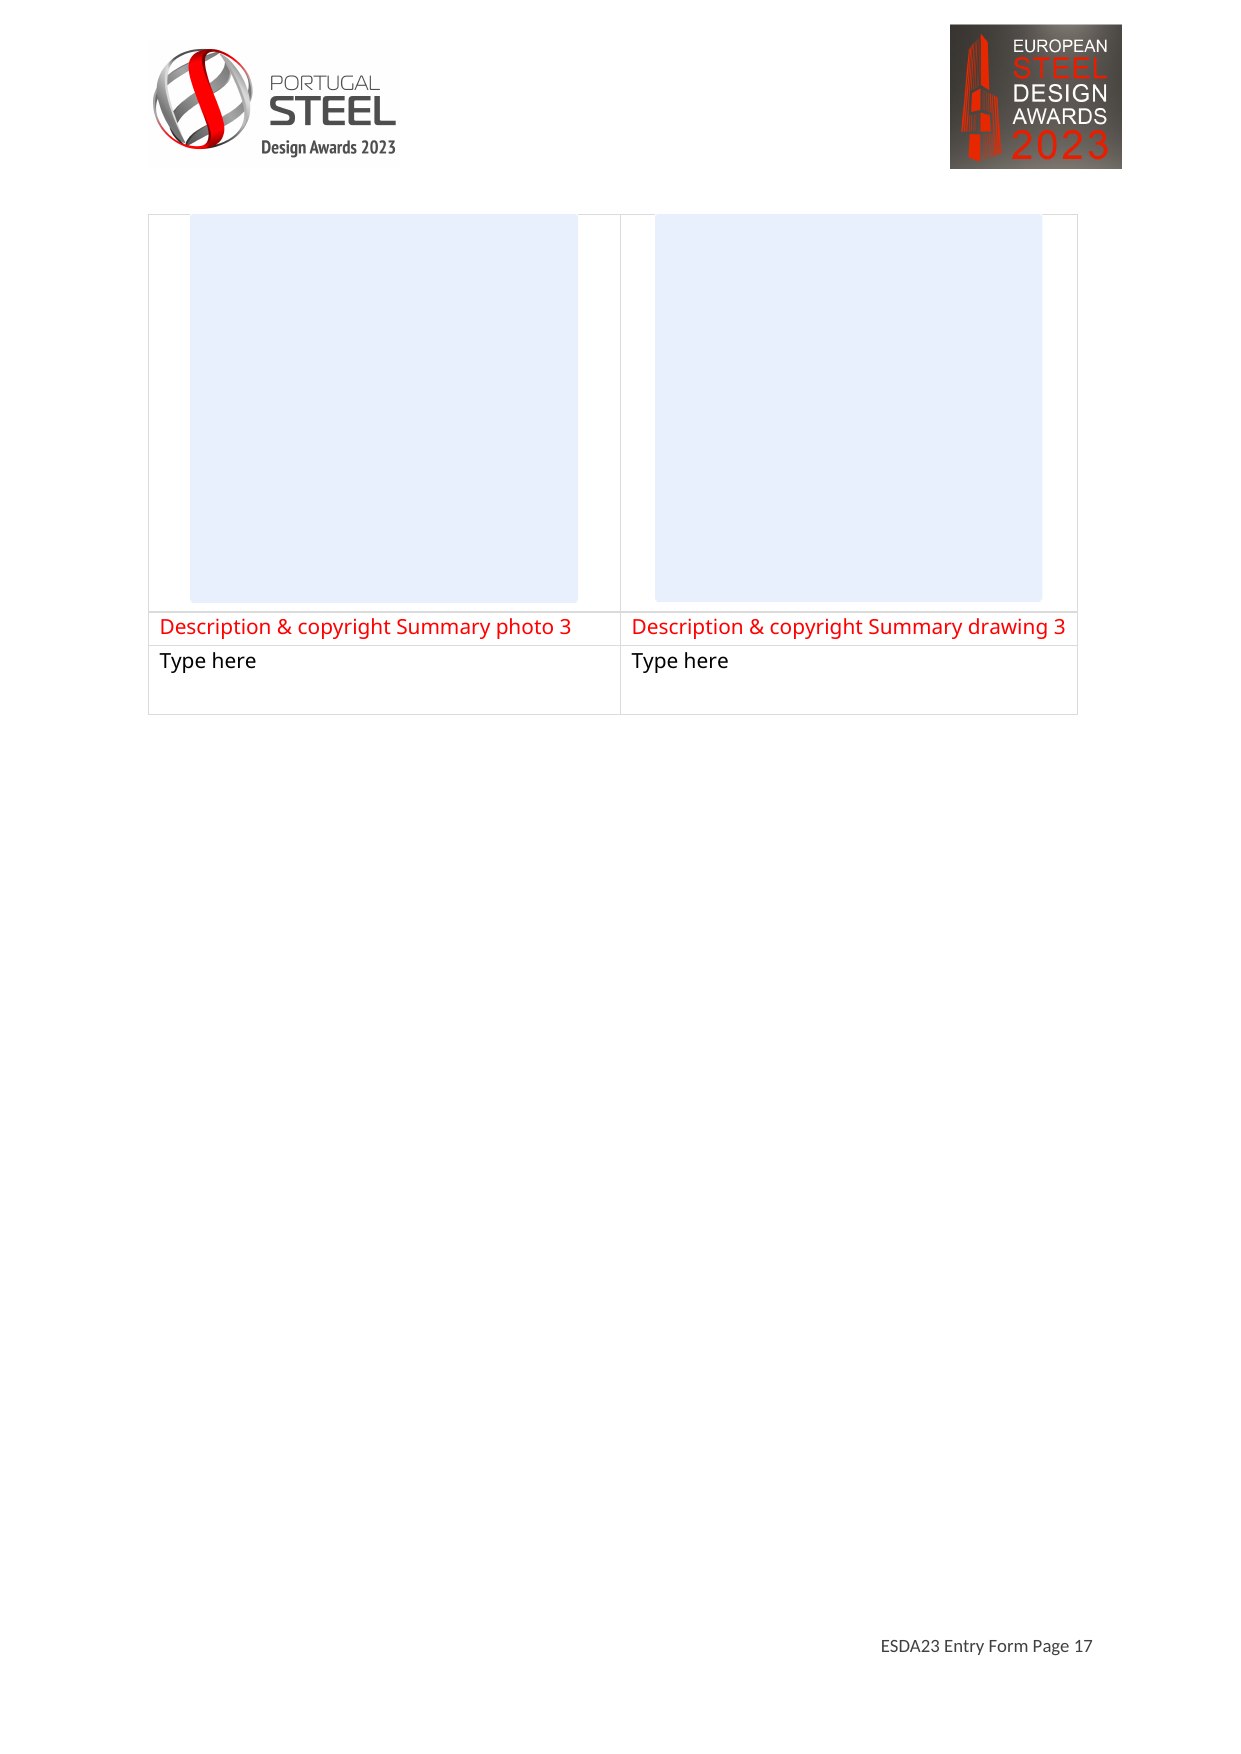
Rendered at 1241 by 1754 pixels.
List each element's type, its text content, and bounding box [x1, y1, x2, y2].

table_cell Type here [621, 646, 1077, 713]
picture [655, 214, 1043, 602]
picture [190, 214, 579, 603]
table_cell Description & copyright Summary drawing 3 [621, 613, 1077, 645]
table_cell Description & copyright Summary photo 3 [149, 613, 620, 645]
table_cell Type here [149, 646, 620, 713]
picture [146, 41, 400, 168]
picture [950, 24, 1122, 169]
table_cell [149, 215, 620, 611]
table_cell [621, 215, 1077, 611]
